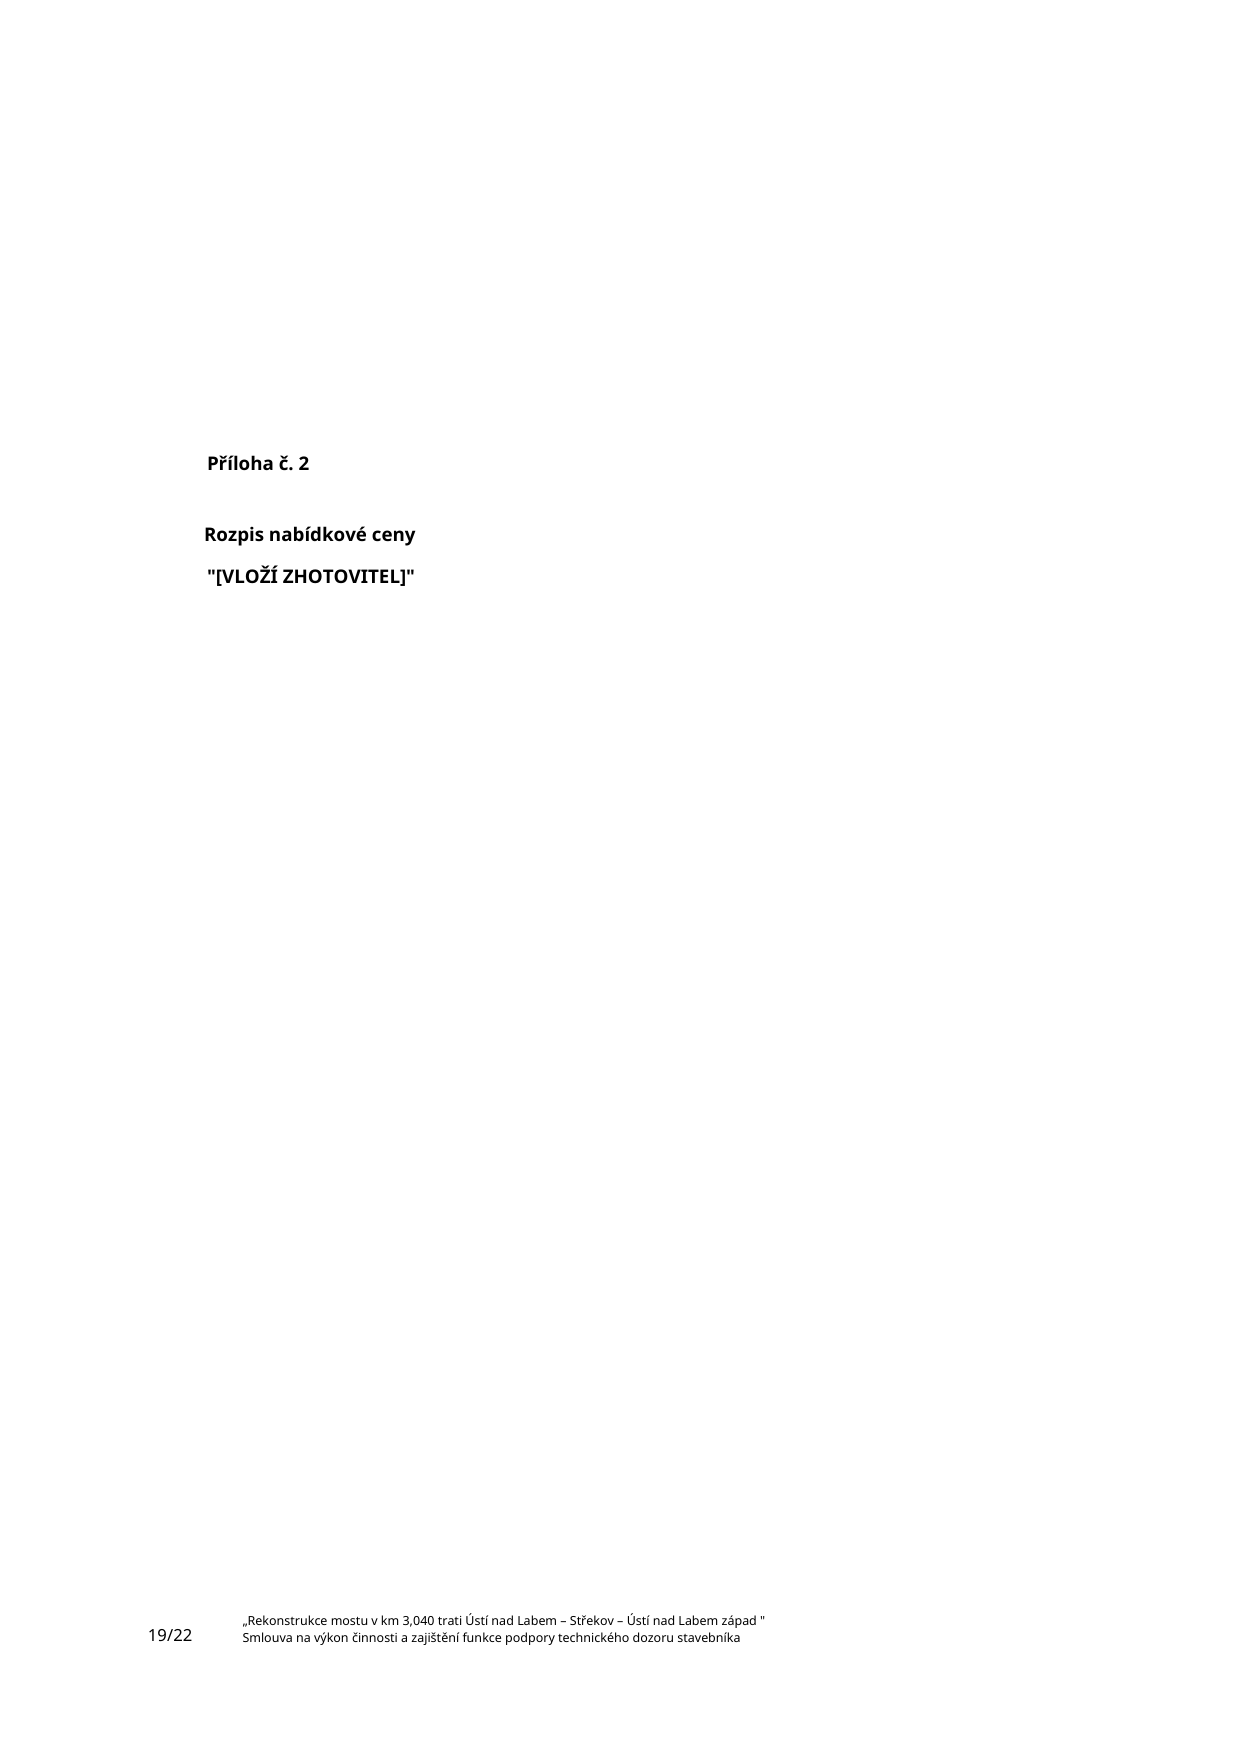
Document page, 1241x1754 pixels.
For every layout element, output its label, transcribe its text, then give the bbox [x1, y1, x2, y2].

text Rozpis nabídkové ceny [204, 518, 1092, 547]
text Příloha č. 2 [148, 447, 1092, 476]
text "[VLOŽÍ ZHOTOVITEL]" [207, 560, 1092, 589]
